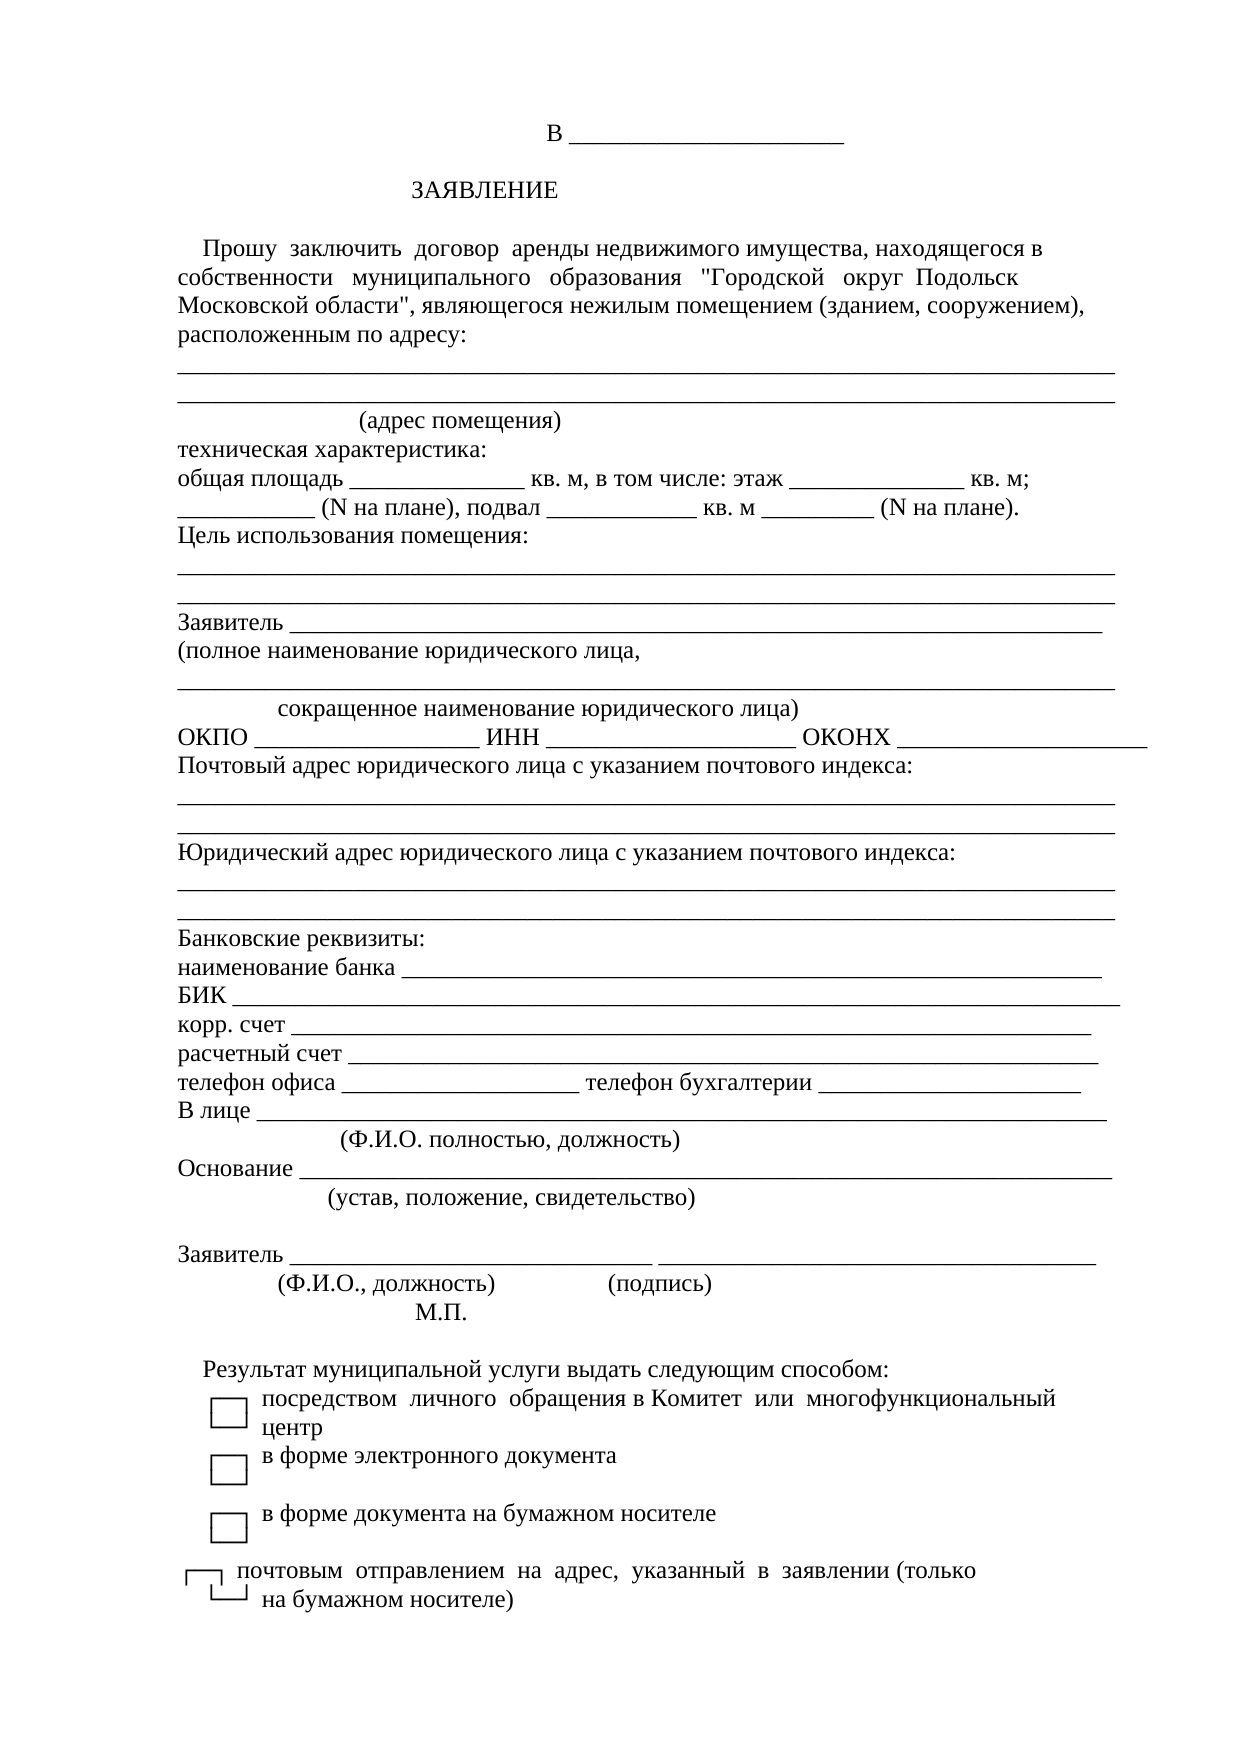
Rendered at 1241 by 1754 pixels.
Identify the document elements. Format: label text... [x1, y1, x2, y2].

text Результат муниципальной услуги выдать следующим способом: [177, 1354, 1152, 1383]
text └─┘ на бумажном носителе) [177, 1584, 1152, 1613]
text Основание _________________________________________________________________ [177, 1153, 1152, 1182]
text М.П. [177, 1297, 1152, 1326]
text наименование банка ________________________________________________________ [177, 952, 1152, 981]
text (Ф.И.О. полностью, должность) [177, 1124, 1152, 1153]
text сокращенное наименование юридического лица) [177, 693, 1152, 722]
text └─┘ [177, 1469, 1152, 1498]
text (устав, положение, свидетельство) [177, 1182, 1152, 1211]
text ___________________________________________________________________________ [177, 808, 1152, 837]
text В ______________________ [177, 118, 1152, 147]
text Юридический адрес юридического лица с указанием почтового индекса: [177, 837, 1152, 866]
text Цель использования помещения: [177, 521, 1152, 549]
text ___________________________________________________________________________ [177, 894, 1152, 923]
text техническая характеристика: [177, 434, 1152, 463]
text ___________ (N на плане), подвал ____________ кв. м _________ (N на плане). [177, 492, 1152, 521]
text ___________________________________________________________________________ [177, 779, 1152, 808]
text Московской области", являющегося нежилым помещением (зданием, сооружением), [177, 291, 1152, 319]
text В лице ____________________________________________________________________ [177, 1096, 1152, 1124]
text ┌─┐ в форме документа на бумажном носителе [177, 1498, 1152, 1527]
text ___________________________________________________________________________ [177, 664, 1152, 693]
text ___________________________________________________________________________ [177, 348, 1152, 377]
text ┌─┐ посредством личного обращения в Комитет или многофункциональный [177, 1383, 1152, 1412]
text └─┘ [177, 1527, 1152, 1556]
text БИК _______________________________________________________________________ [177, 981, 1152, 1009]
text (полное наименование юридического лица, [177, 636, 1152, 664]
text корр. счет ________________________________________________________________ [177, 1009, 1152, 1038]
text Заявитель _________________________________________________________________ [177, 607, 1152, 636]
text ОКПО __________________ ИНН ____________________ ОКОНХ ____________________ [177, 722, 1152, 751]
text расчетный счет ____________________________________________________________ [177, 1038, 1152, 1067]
text расположенным по адресу: [177, 319, 1152, 348]
text Банковские реквизиты: [177, 923, 1152, 952]
text └─┘ центр [177, 1412, 1152, 1441]
text Почтовый адрес юридического лица с указанием почтового индекса: [177, 751, 1152, 779]
text ___________________________________________________________________________ [177, 578, 1152, 607]
text собственности муниципального образования "Городской округ Подольск [177, 262, 1152, 291]
text общая площадь ______________ кв. м, в том числе: этаж ______________ кв. м; [177, 463, 1152, 492]
text ЗАЯВЛЕНИЕ [177, 176, 1152, 204]
text (адрес помещения) [177, 406, 1152, 434]
text ┌─┐ в форме электронного документа [177, 1441, 1152, 1469]
text Заявитель _____________________________ ___________________________________ [177, 1239, 1152, 1268]
text ___________________________________________________________________________ [177, 549, 1152, 578]
text Прошу заключить договор аренды недвижимого имущества, находящегося в [177, 233, 1152, 262]
text ___________________________________________________________________________ [177, 866, 1152, 894]
text ┌─┐ почтовым отправлением на адрес, указанный в заявлении (только [177, 1556, 1152, 1584]
text (Ф.И.О., должность) (подпись) [177, 1268, 1152, 1297]
text телефон офиса ___________________ телефон бухгалтерии _____________________ [177, 1067, 1152, 1096]
text ___________________________________________________________________________ [177, 377, 1152, 406]
